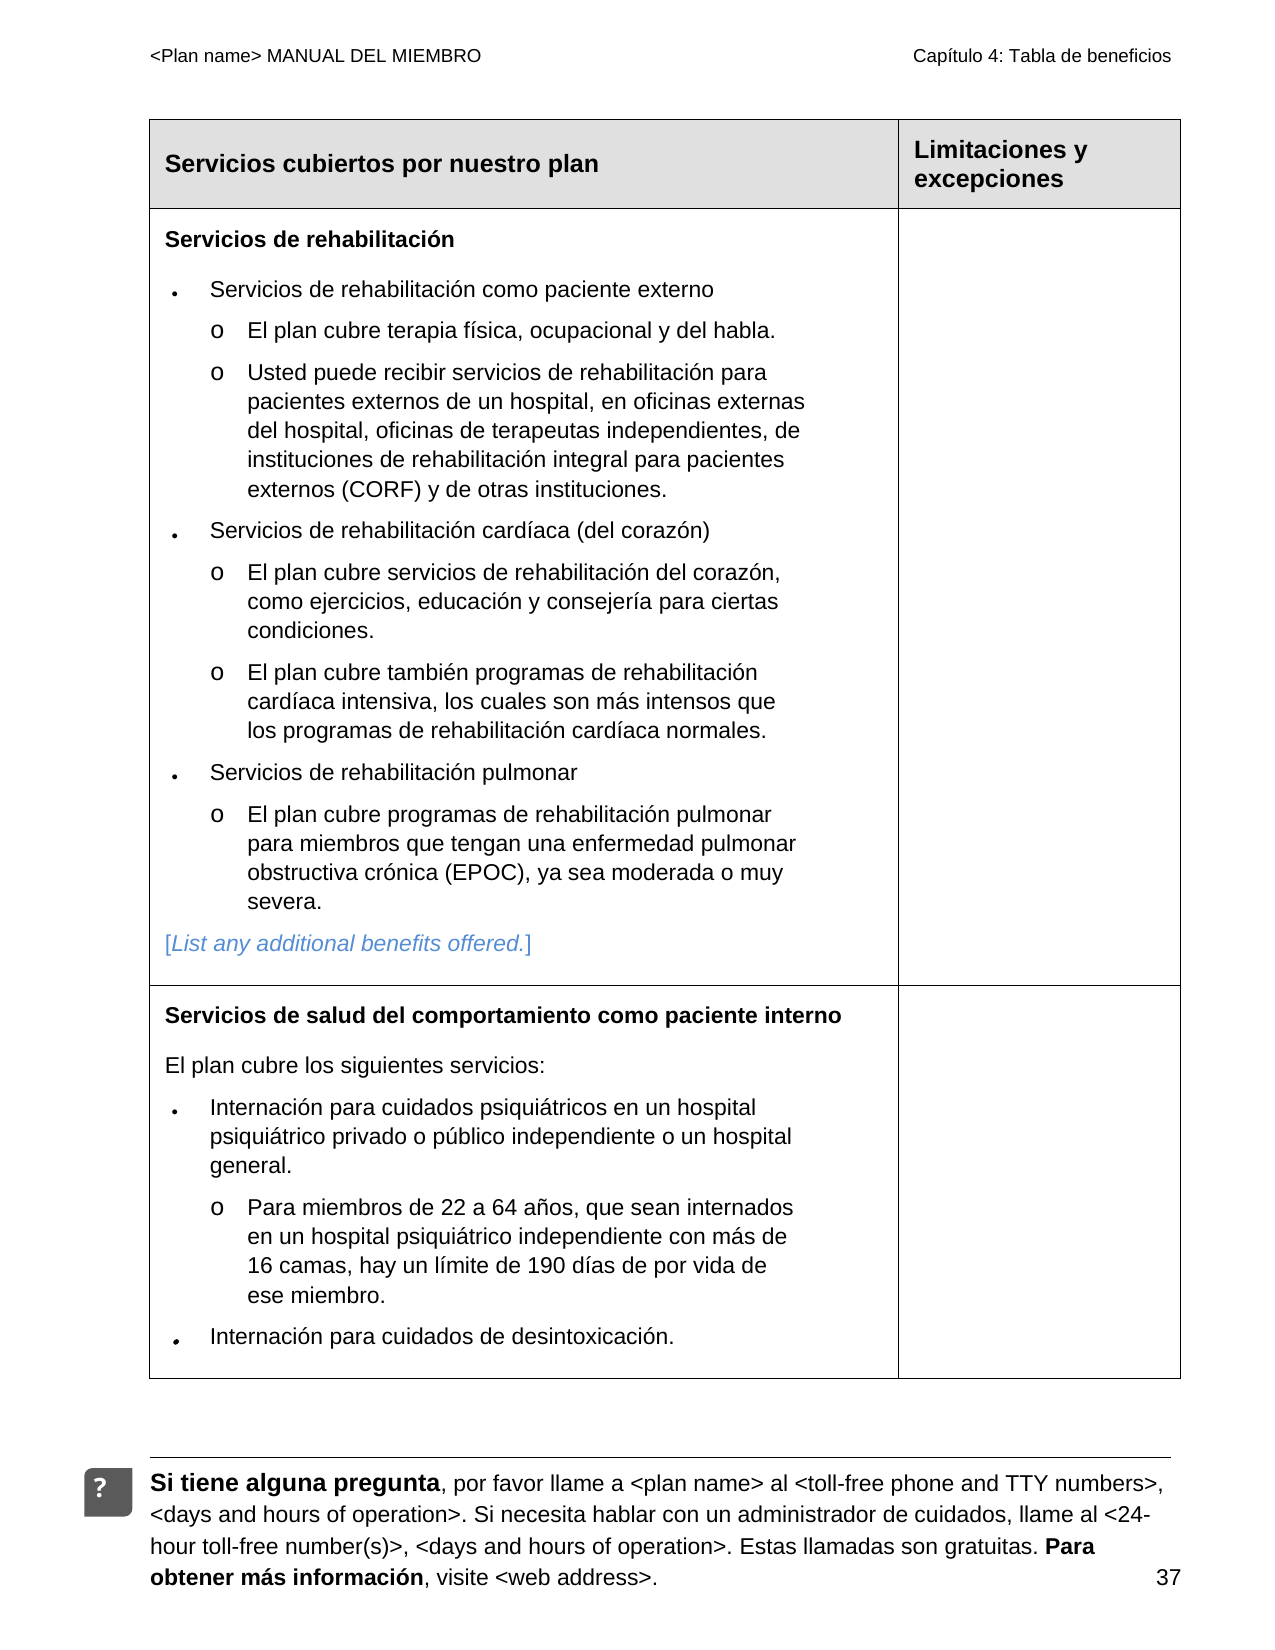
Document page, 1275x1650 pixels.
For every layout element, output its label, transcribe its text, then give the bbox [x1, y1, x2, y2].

table_cell [899, 209, 1180, 984]
table_cell Servicios de rehabilitación Servicios de rehabilitación como paciente externo El plan cubre terapia física, ocupacional y del habla. Usted puede recibir servicios de rehabilitación para pacientes externos de un hospital, en oficinas externas del hospital, oficinas de terapeutas independientes, de instituciones de rehabilitación integral para pacientes externos (CORF) y de otras instituciones. Servicios de rehabilitación cardíaca (del corazón) El plan cubre servicios de rehabilitación del corazón, como ejercicios, educación y consejería para ciertas condiciones. El plan cubre también programas de rehabilitación cardíaca intensiva, los cuales son más intensos que los programas de rehabilitación cardíaca normales. Servicios de rehabilitación pulmonar El plan cubre programas de rehabilitación pulmonar para miembros que tengan una enfermedad pulmonar obstructiva crónica (EPOC), ya sea moderada o muy severa. [List any additional benefits offered.] [150, 209, 898, 984]
table_cell Servicios de salud del comportamiento como paciente interno El plan cubre los siguientes servicios: Internación para cuidados psiquiátricos en un hospital psiquiátrico privado o público independiente o un hospital general. Para miembros de 22 a 64 años, que sean internados en un hospital psiquiátrico independiente con más de 16 camas, hay un límite de 190 días de por vida de ese miembro. Internación para cuidados de desintoxicación. [150, 986, 898, 1378]
table_header Servicios cubiertos por nuestro plan [150, 120, 898, 208]
table_cell [899, 986, 1180, 1378]
table_header Limitaciones y excepciones [899, 120, 1180, 208]
